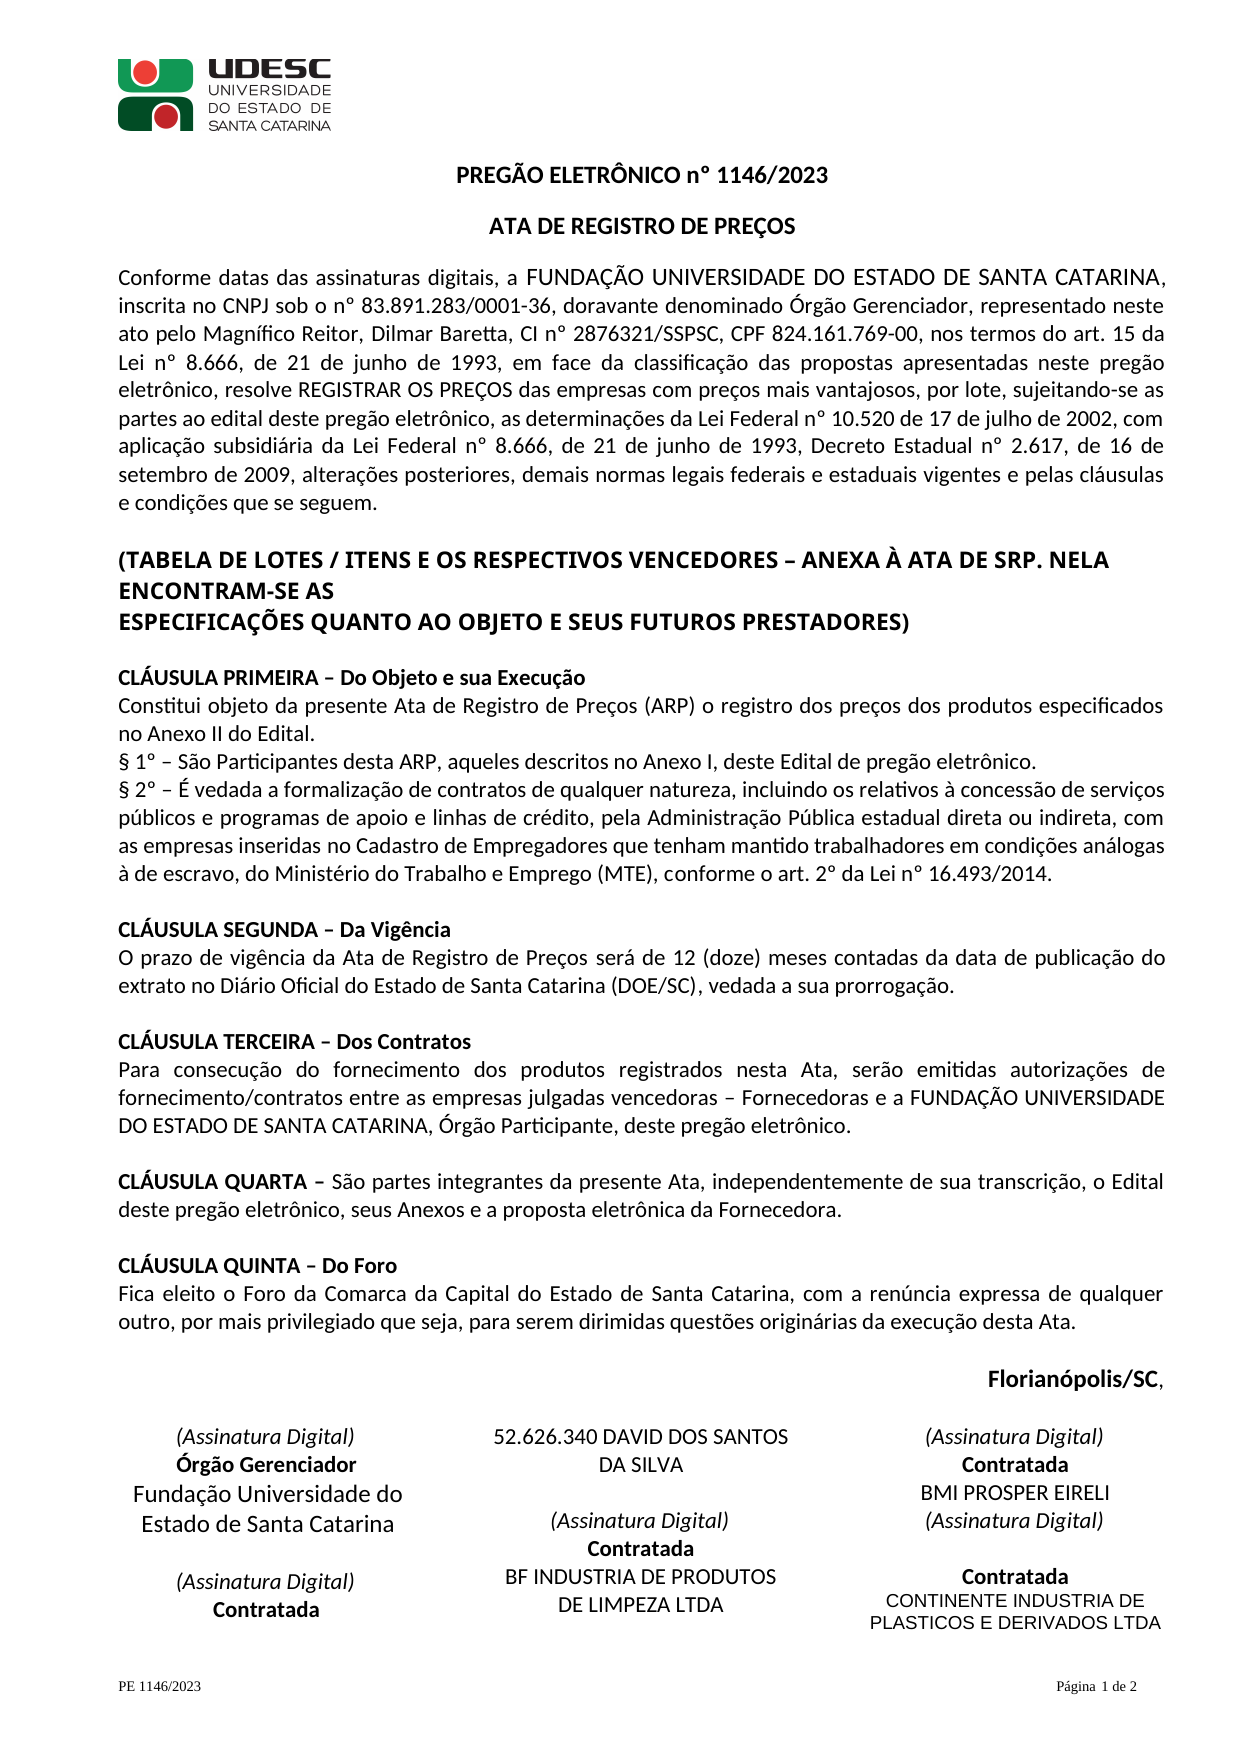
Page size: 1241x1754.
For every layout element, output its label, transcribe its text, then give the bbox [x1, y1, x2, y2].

text § 1º – São Participantes desta ARP, aqueles descritos no Anexo I, deste Edital de pregão eletrônico. [118, 747, 1166, 775]
text BF INDUSTRIA DE PRODUTOS DE LIMPEZA LTDA [492, 1562, 789, 1618]
text CONTINENTE INDUSTRIA DE PLASTICOS E DERIVADOS LTDA [867, 1590, 1164, 1633]
text CLÁUSULA QUINTA – Do Foro [118, 1251, 1166, 1279]
text CLÁUSULA SEGUNDA – Da Vigência [118, 915, 1166, 943]
text (Assinatura Digital) [492, 1506, 789, 1534]
text Fica eleito o Foro da Comarca da Capital do Estado de Santa Catarina, com a renúncia expressa de qualquer outro, por mais privilegiado que seja, para serem dirimidas questões originárias da execução desta Ata. [118, 1279, 1166, 1335]
picture [118, 59, 331, 131]
text Constitui objeto da presente Ata de Registro de Preços (ARP) o registro dos preços dos produtos especificados no Anexo II do Edital. [118, 691, 1166, 747]
text CLÁUSULA QUARTA – São partes integrantes da presente Ata, independentemente de sua transcrição, o Edital deste pregão eletrônico, seus Anexos e a proposta eletrônica da Fornecedora. [118, 1167, 1166, 1223]
text (Assinatura Digital) [118, 1422, 415, 1450]
text Conforme datas das assinaturas digitais, a FUNDAÇÃO UNIVERSIDADE DO ESTADO DE SANTA CATARINA, inscrita no CNPJ sob o nº 83.891.283/0001-36, doravante denominado Órgão Gerenciador, representado neste ato pelo Magnífico Reitor, Dilmar Baretta, CI nº 2876321/SSPSC, CPF 824.161.769-00, nos termos do art. 15 da Lei nº 8.666, de 21 de junho de 1993, em face da classificação das propostas apresentadas neste pregão eletrônico, resolve REGISTRAR OS PREÇOS das empresas com preços mais vantajosos, por lote, sujeitando-se as partes ao edital deste pregão eletrônico, as determinações da Lei Federal nº 10.520 de 17 de julho de 2002, com aplicação subsidiária da Lei Federal nº 8.666, de 21 de junho de 1993, Decreto Estadual nº 2.617, de 16 de setembro de 2009, alterações posteriores, demais normas legais federais e estaduais vigentes e pelas cláusulas e condições que se seguem. [118, 261, 1166, 516]
text § 2º – É vedada a formalização de contratos de qualquer natureza, incluindo os relativos à concessão de serviços públicos e programas de apoio e linhas de crédito, pela Administração Pública estadual direta ou indireta, com as empresas inseridas no Cadastro de Empregadores que tenham mantido trabalhadores em condições análogas à de escravo, do Ministério do Trabalho e Emprego (MTE), conforme o art. 2º da Lei nº 16.493/2014. [118, 775, 1166, 887]
text BMI PROSPER EIRELI [867, 1478, 1164, 1506]
text Órgão Gerenciador [118, 1450, 415, 1478]
text (Assinatura Digital) [867, 1506, 1164, 1534]
text CLÁUSULA TERCEIRA – Dos Contratos [118, 1027, 1166, 1055]
subtitle ESPECIFICAÇÕES QUANTO AO OBJETO E SEUS FUTUROS PRESTADORES) [118, 606, 1166, 637]
text Contratada [867, 1450, 1164, 1478]
title PREGÃO ELETRÔNICO nº 1146/2023 [118, 159, 1166, 190]
text 52.626.340 DAVID DOS SANTOS DA SILVA [492, 1422, 789, 1478]
text Contratada [118, 1595, 415, 1623]
text , [118, 1363, 1164, 1394]
text O prazo de vigência da Ata de Registro de Preços será de 12 (doze) meses contadas da data de publicação do extrato no Diário Oficial do Estado de Santa Catarina (DOE/SC), vedada a sua prorrogação. [118, 943, 1166, 999]
text Para consecução do fornecimento dos produtos registrados nesta Ata, serão emitidas autorizações de fornecimento/contratos entre as empresas julgadas vencedoras – Fornecedoras e a FUNDAÇÃO UNIVERSIDADE DO ESTADO DE SANTA CATARINA, Órgão Participante, deste pregão eletrônico. [118, 1055, 1166, 1139]
text Fundação Universidade do Estado de Santa Catarina [118, 1478, 417, 1539]
text Contratada [867, 1562, 1164, 1590]
text Contratada [492, 1534, 789, 1562]
text (TABELA DE LOTES / ITENS E OS RESPECTIVOS VENCEDORES – ANEXA À ATA DE SRP. NELA ENCONTRAM-SE AS [118, 544, 1166, 606]
text (Assinatura Digital) [118, 1567, 415, 1595]
subtitle CLÁUSULA PRIMEIRA – Do Objeto e sua Execução [118, 663, 1166, 691]
text (Assinatura Digital) [867, 1422, 1164, 1450]
subtitle ATA DE REGISTRO DE PREÇOS [118, 210, 1166, 241]
